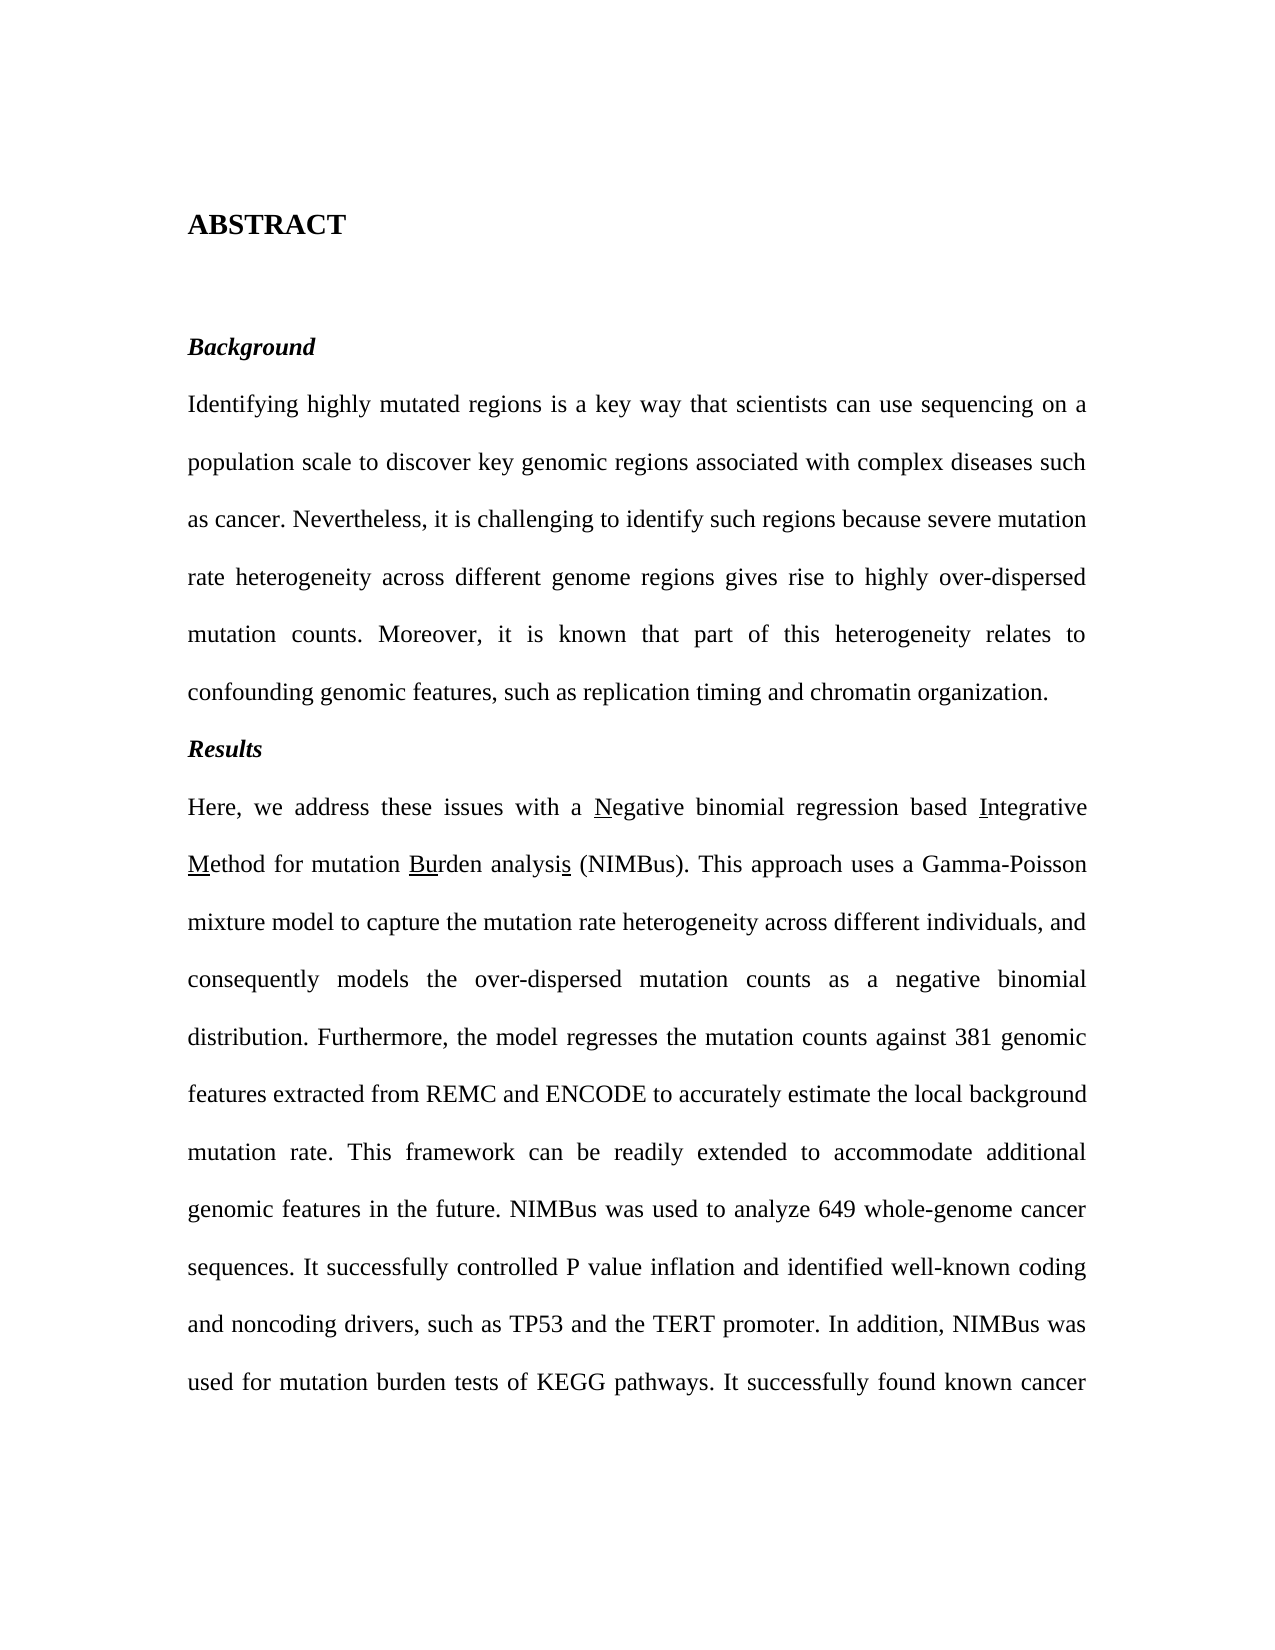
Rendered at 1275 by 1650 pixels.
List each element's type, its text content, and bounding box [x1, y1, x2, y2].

text Identifying highly mutated regions is a key way that scientists can use sequencing on a population scale to discover key genomic regions associated with complex diseases such as cancer. Nevertheless, it is challenging to identify such regions because severe mutation rate heterogeneity across different genome regions gives rise to highly over-dispersed mutation counts. Moreover, it is known that part of this heterogeneity relates to confounding genomic features, such as replication timing and chromatin organization. [187, 389, 1087, 706]
text Results [187, 734, 1087, 763]
text ABSTRACT [187, 207, 1087, 241]
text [187, 792, 1087, 1396]
text Background [187, 332, 1087, 361]
